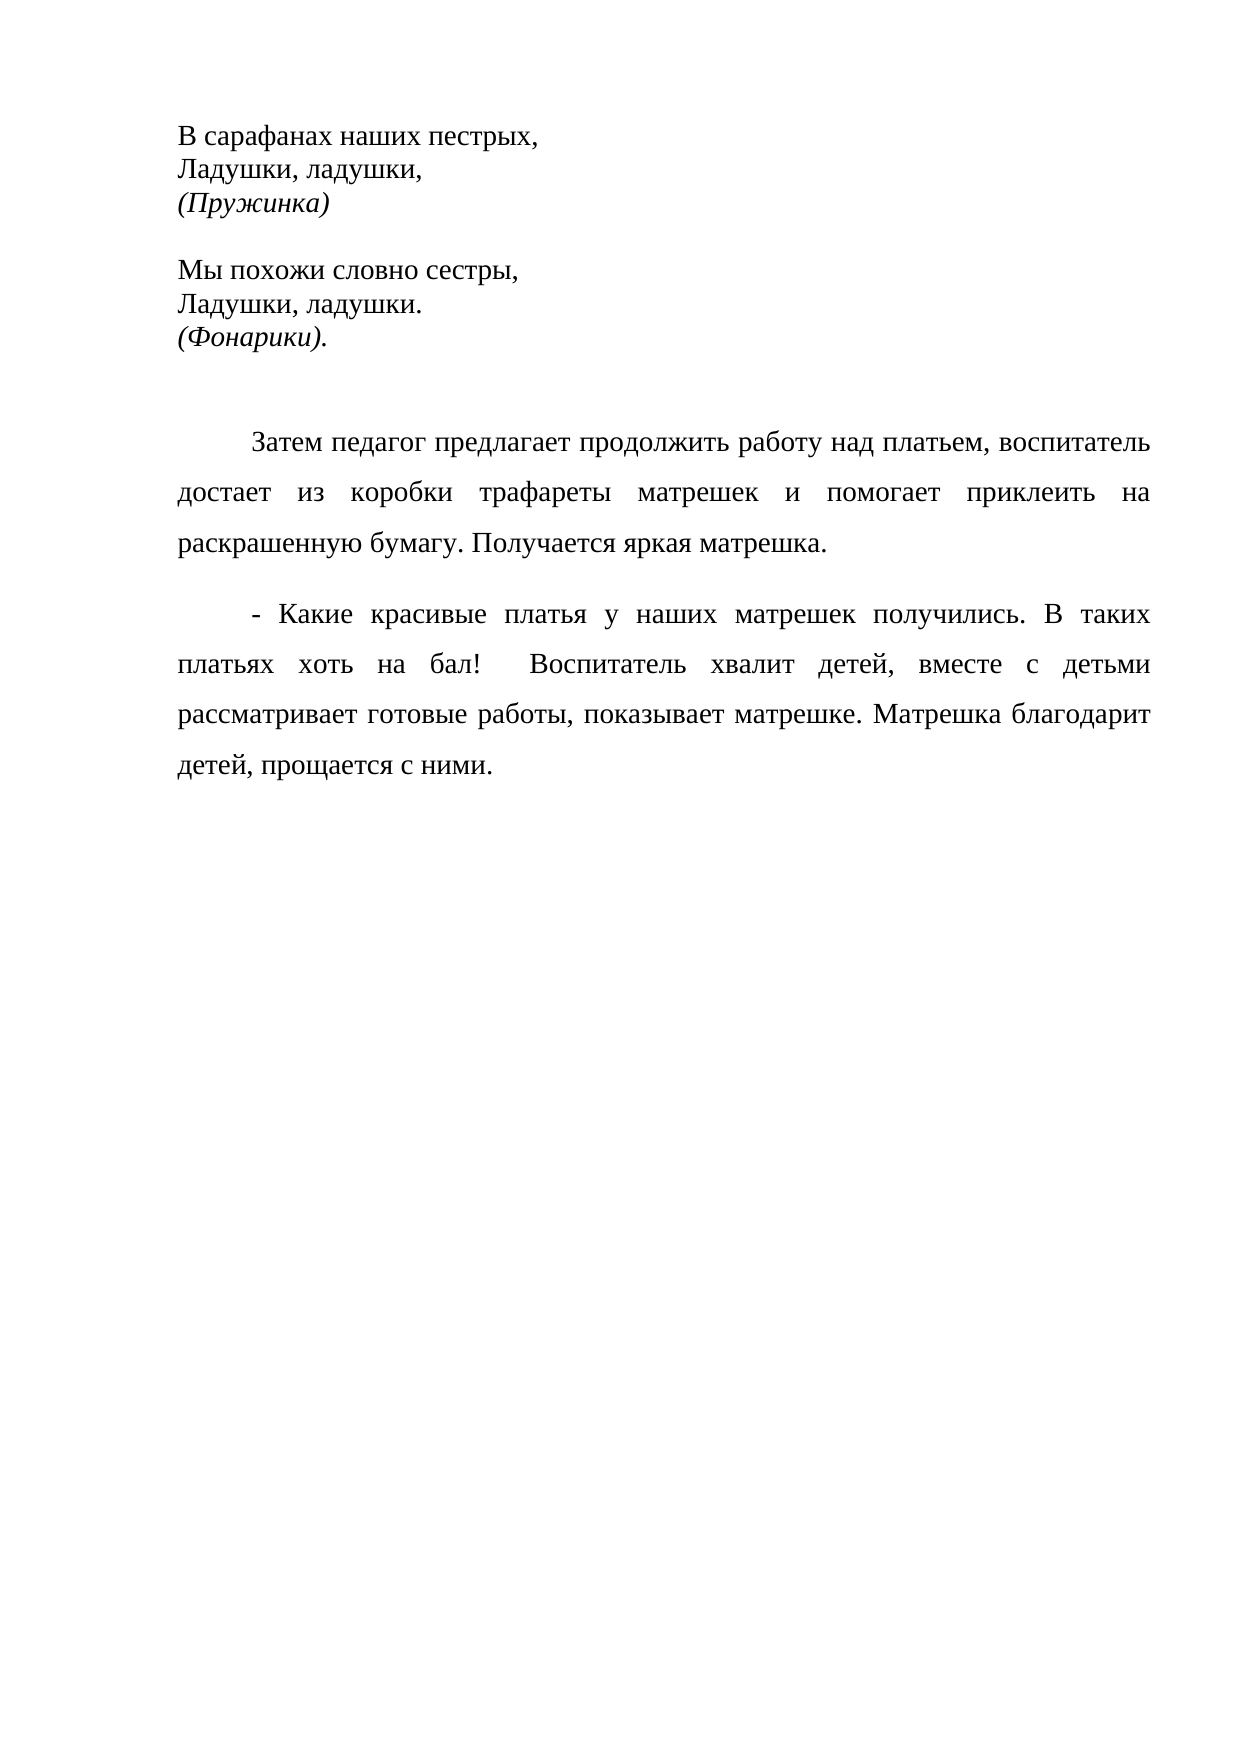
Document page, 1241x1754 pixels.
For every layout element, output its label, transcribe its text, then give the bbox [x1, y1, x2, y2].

text (Фонарики). [177, 319, 1152, 353]
text Затем педагог предлагает продолжить работу над платьем, воспитатель достает из коробки трафареты матрешек и помогает приклеить на раскрашенную бумагу. Получается яркая матрешка. [177, 424, 1152, 558]
text Ладушки, ладушки. [177, 286, 1152, 319]
text Мы похожи словно сестры, [177, 252, 1152, 286]
text - Какие красивые платья у наших матрешек получились. В таких платьях хоть на бал! Воспитатель хвалит детей, вместе с детьми рассматривает готовые работы, показывает матрешке. Матрешка благодарит детей, прощается с ними. [177, 596, 1152, 780]
text (Пружинка) [177, 185, 1152, 219]
text Ладушки, ладушки, [177, 152, 1152, 185]
text В сарафанах наших пестрых, [177, 118, 1152, 152]
